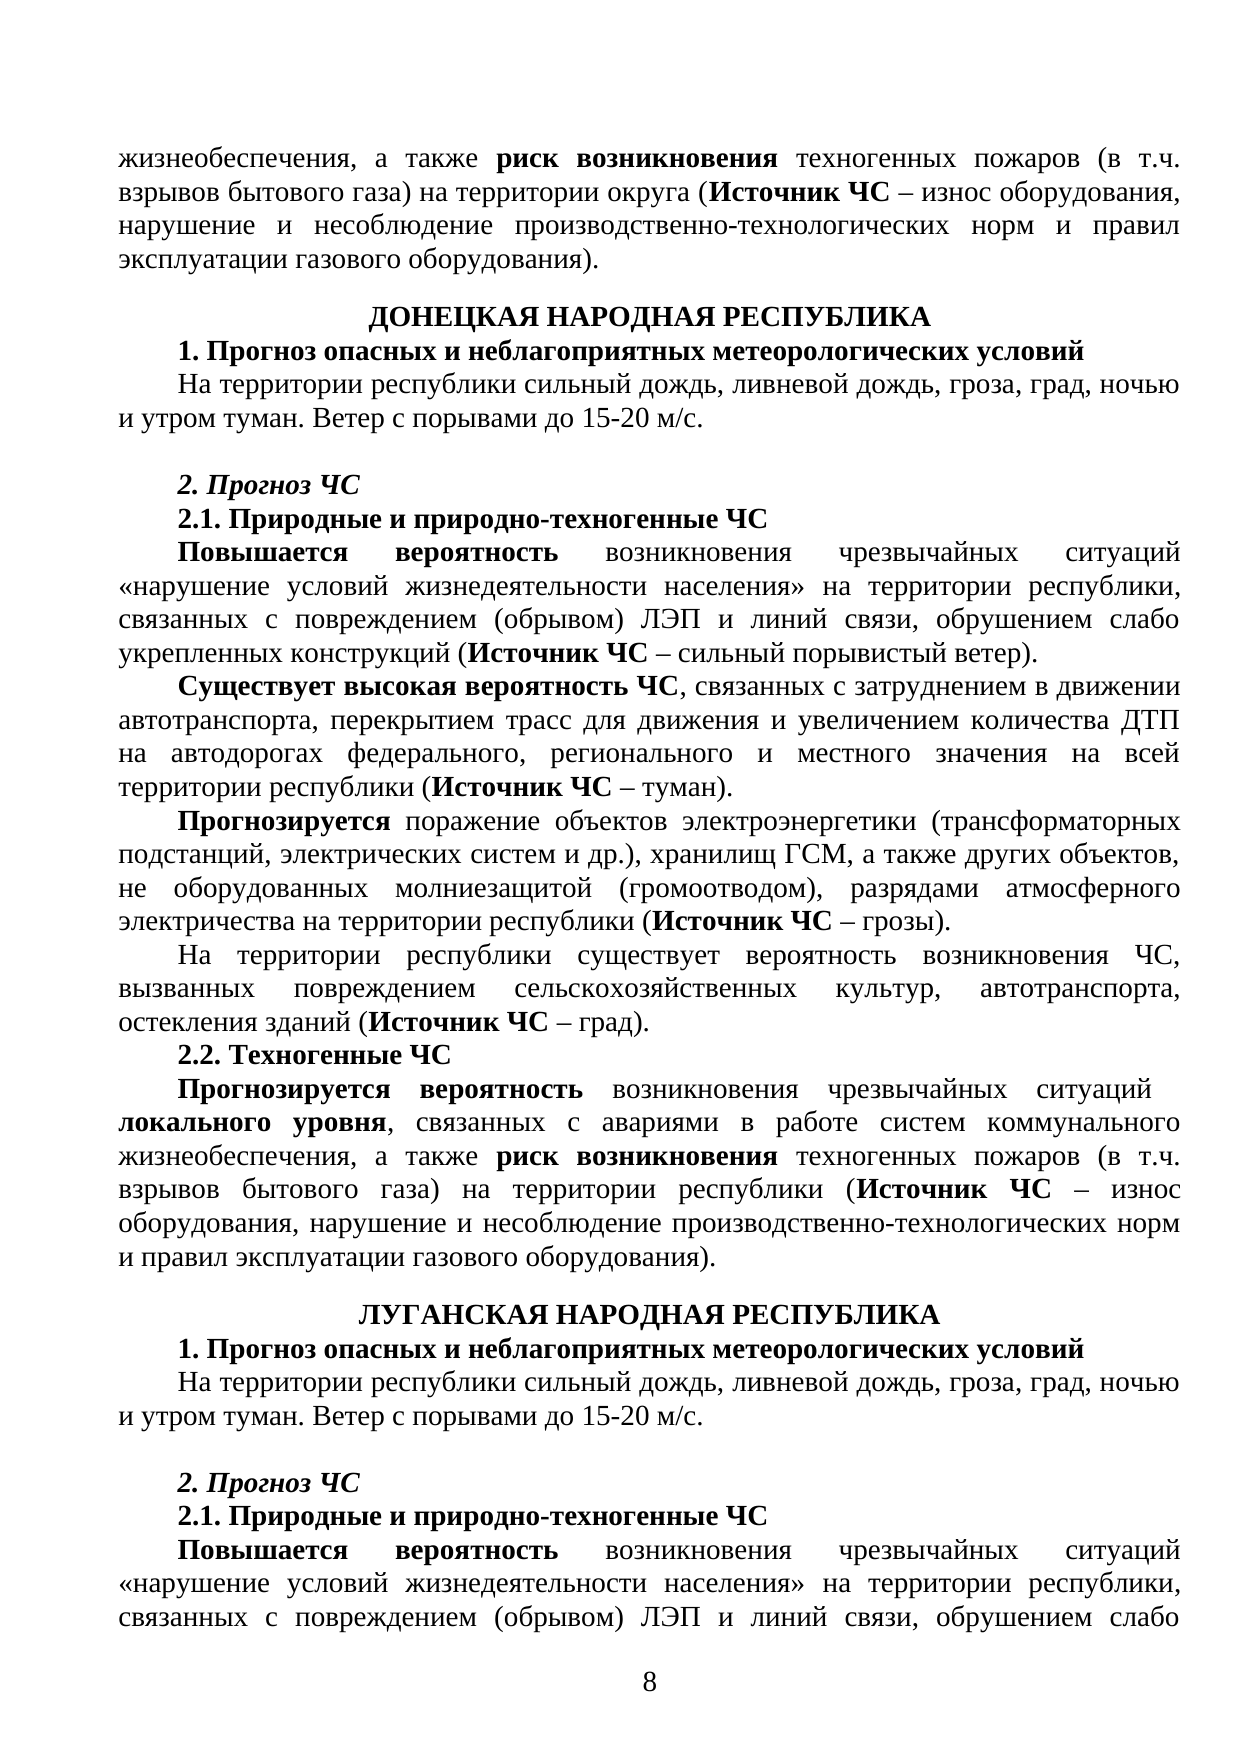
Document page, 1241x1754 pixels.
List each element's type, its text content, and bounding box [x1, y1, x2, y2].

text 1. Прогноз опасных и неблагоприятных метеорологических условий [118, 1331, 1181, 1364]
text 1. Прогноз опасных и неблагоприятных метеорологических условий [118, 333, 1181, 367]
text 2.2. Техногенные ЧС [118, 1037, 1181, 1071]
text ДОНЕЦКАЯ НАРОДНАЯ РЕСПУБЛИКА [118, 299, 1181, 333]
text ЛУГАНСКАЯ НАРОДНАЯ РЕСПУБЛИКА [118, 1297, 1181, 1331]
text На территории республики существует вероятность возникновения ЧС, вызванных повреждением сельскохозяйственных культур, автотранспорта, остекления зданий (Источник ЧС – град). [118, 937, 1181, 1037]
text На территории республики сильный дождь, ливневой дождь, гроза, град, ночью и утром туман. Ветер с порывами до 15-20 м/с. [118, 1364, 1181, 1431]
text Существует высокая вероятность ЧС, связанных с затруднением в движении автотранспорта, перекрытием трасс для движения и увеличением количества ДТП на автодорогах федерального, регионального и местного значения на всей территории республики (Источник ЧС – туман). [118, 668, 1181, 803]
text 2.1. Природные и природно-техногенные ЧС [118, 501, 1181, 534]
text На территории республики сильный дождь, ливневой дождь, гроза, град, ночью и утром туман. Ветер с порывами до 15-20 м/с. [118, 367, 1181, 434]
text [118, 1532, 1181, 1633]
text 2.1. Природные и природно-техногенные ЧС [118, 1498, 1181, 1532]
text 2. Прогноз ЧС [118, 467, 1181, 501]
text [118, 140, 1181, 274]
text Прогнозируется вероятность возникновения чрезвычайных ситуаций локального уровня, связанных с авариями в работе систем коммунального жизнеобеспечения, а также риск возникновения техногенных пожаров (в т.ч. взрывов бытового газа) на территории республики (Источник ЧС – износ оборудования, нарушение и несоблюдение производственно-технологических норм и правил эксплуатации газового оборудования). [118, 1071, 1181, 1272]
text 2. Прогноз ЧС [118, 1465, 1181, 1498]
text Прогнозируется поражение объектов электроэнергетики (трансформаторных подстанций, электрических систем и др.), хранилищ ГСМ, а также других объектов, не оборудованных молниезащитой (громоотводом), разрядами атмосферного электричества на территории республики (Источник ЧС – грозы). [118, 803, 1181, 937]
